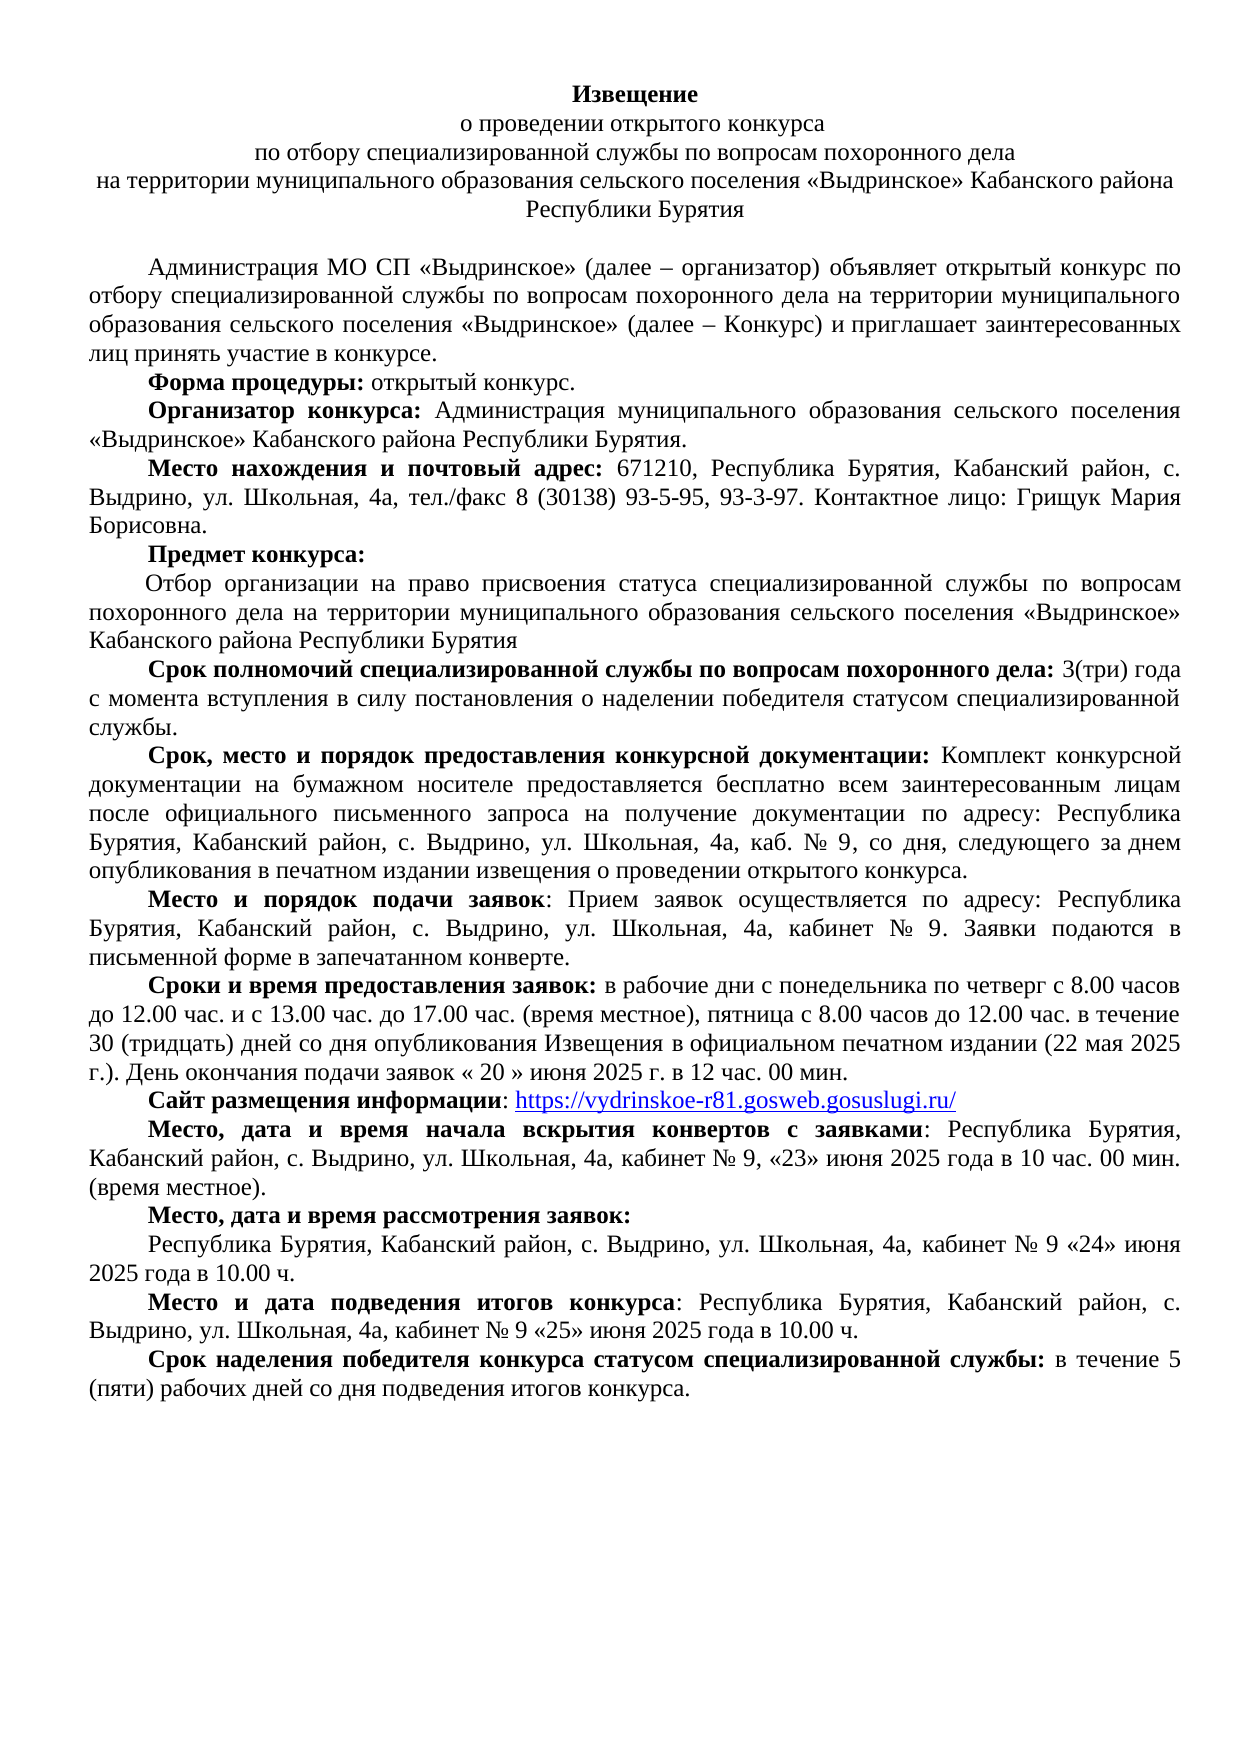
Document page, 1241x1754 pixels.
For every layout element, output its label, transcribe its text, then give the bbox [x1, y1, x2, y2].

text Место и порядок подачи заявок: Прием заявок осуществляется по адресу: Республика Бурятия, Кабанский район, с. Выдрино, ул. Школьная, 4а, кабинет № 9. Заявки подаются в письменной форме в запечатанном конверте. [89, 884, 1181, 971]
text Срок полномочий специализированной службы по вопросам похоронного дела: 3(три) года с момента вступления в силу постановления о наделении победителя статусом специализированной службы. [89, 654, 1181, 741]
text Форма процедуры: открытый конкурс. [89, 367, 1181, 396]
text Отбор организации на право присвоения статуса специализированной службы по вопросам похоронного дела на территории муниципального образования сельского поселения «Выдринское» Кабанского района Республики Бурятия [89, 568, 1181, 654]
text Организатор конкурса: Администрация муниципального образования сельского поселения «Выдринское» Кабанского района Республики Бурятия. [89, 396, 1181, 453]
text Место, дата и время начала вскрытия конвертов с заявками: Республика Бурятия, Кабанский район, с. Выдрино, ул. Школьная, 4а, кабинет № 9, «23» июня 2025 года в 10 час. 00 мин. (время местное). [89, 1114, 1181, 1201]
text Извещение [89, 79, 1181, 108]
text Место, дата и время рассмотрения заявок: [89, 1201, 1181, 1229]
text Сроки и время предоставления заявок: в рабочие дни с понедельника по четверг с 8.00 часов до 12.00 час. и с 13.00 час. до 17.00 час. (время местное), пятница с 8.00 часов до 12.00 час. в течение 30 (тридцать) дней со дня опубликования Извещения в официальном печатном издании (22 мая 2025 г.). День окончания подачи заявок « 20 » июня 2025 г. в 12 час. 00 мин. [89, 971, 1181, 1086]
text по отбору специализированной службы по вопросам похоронного дела [89, 137, 1181, 166]
text Место и дата подведения итогов конкурса: Республика Бурятия, Кабанский район, с. Выдрино, ул. Школьная, 4а, кабинет № 9 «25» июня 2025 года в 10.00 ч. [89, 1287, 1181, 1344]
text Место нахождения и почтовый адрес: 671210, Республика Бурятия, Кабанский район, с. Выдрино, ул. Школьная, 4а, тел./факс 8 (30138) 93-5-95, 93-3-97. Контактное лицо: Грищук Мария Борисовна. [89, 453, 1181, 539]
text о проведении открытого конкурса [89, 108, 1181, 137]
text на территории муниципального образования сельского поселения «Выдринское» Кабанского района Республики Бурятия [89, 166, 1181, 223]
text Республика Бурятия, Кабанский район, с. Выдрино, ул. Школьная, 4а, кабинет № 9 «24» июня 2025 года в 10.00 ч. [89, 1229, 1181, 1287]
text Администрация МО СП «Выдринское» (далее – организатор) объявляет открытый конкурс по отбору специализированной службы по вопросам похоронного дела на территории муниципального образования сельского поселения «Выдринское» (далее – Конкурс) и приглашает заинтересованных лиц принять участие в конкурсе. [89, 252, 1181, 367]
text Срок, место и порядок предоставления конкурсной документации: Комплект конкурсной документации на бумажном носителе предоставляется бесплатно всем заинтересованным лицам после официального письменного запроса на получение документации по адресу: Республика Бурятия, Кабанский район, с. Выдрино, ул. Школьная, 4а, каб. № 9, со дня, следующего за днем опубликования в печатном издании извещения о проведении открытого конкурса. [89, 741, 1181, 884]
text Сайт размещения информации: https://vydrinskoe-r81.gosweb.gosuslugi.ru/ [89, 1086, 1181, 1114]
text Предмет конкурса: [89, 539, 1181, 568]
text Срок наделения победителя конкурса статусом специализированной службы: в течение 5 (пяти) рабочих дней со дня подведения итогов конкурса. [89, 1344, 1181, 1402]
